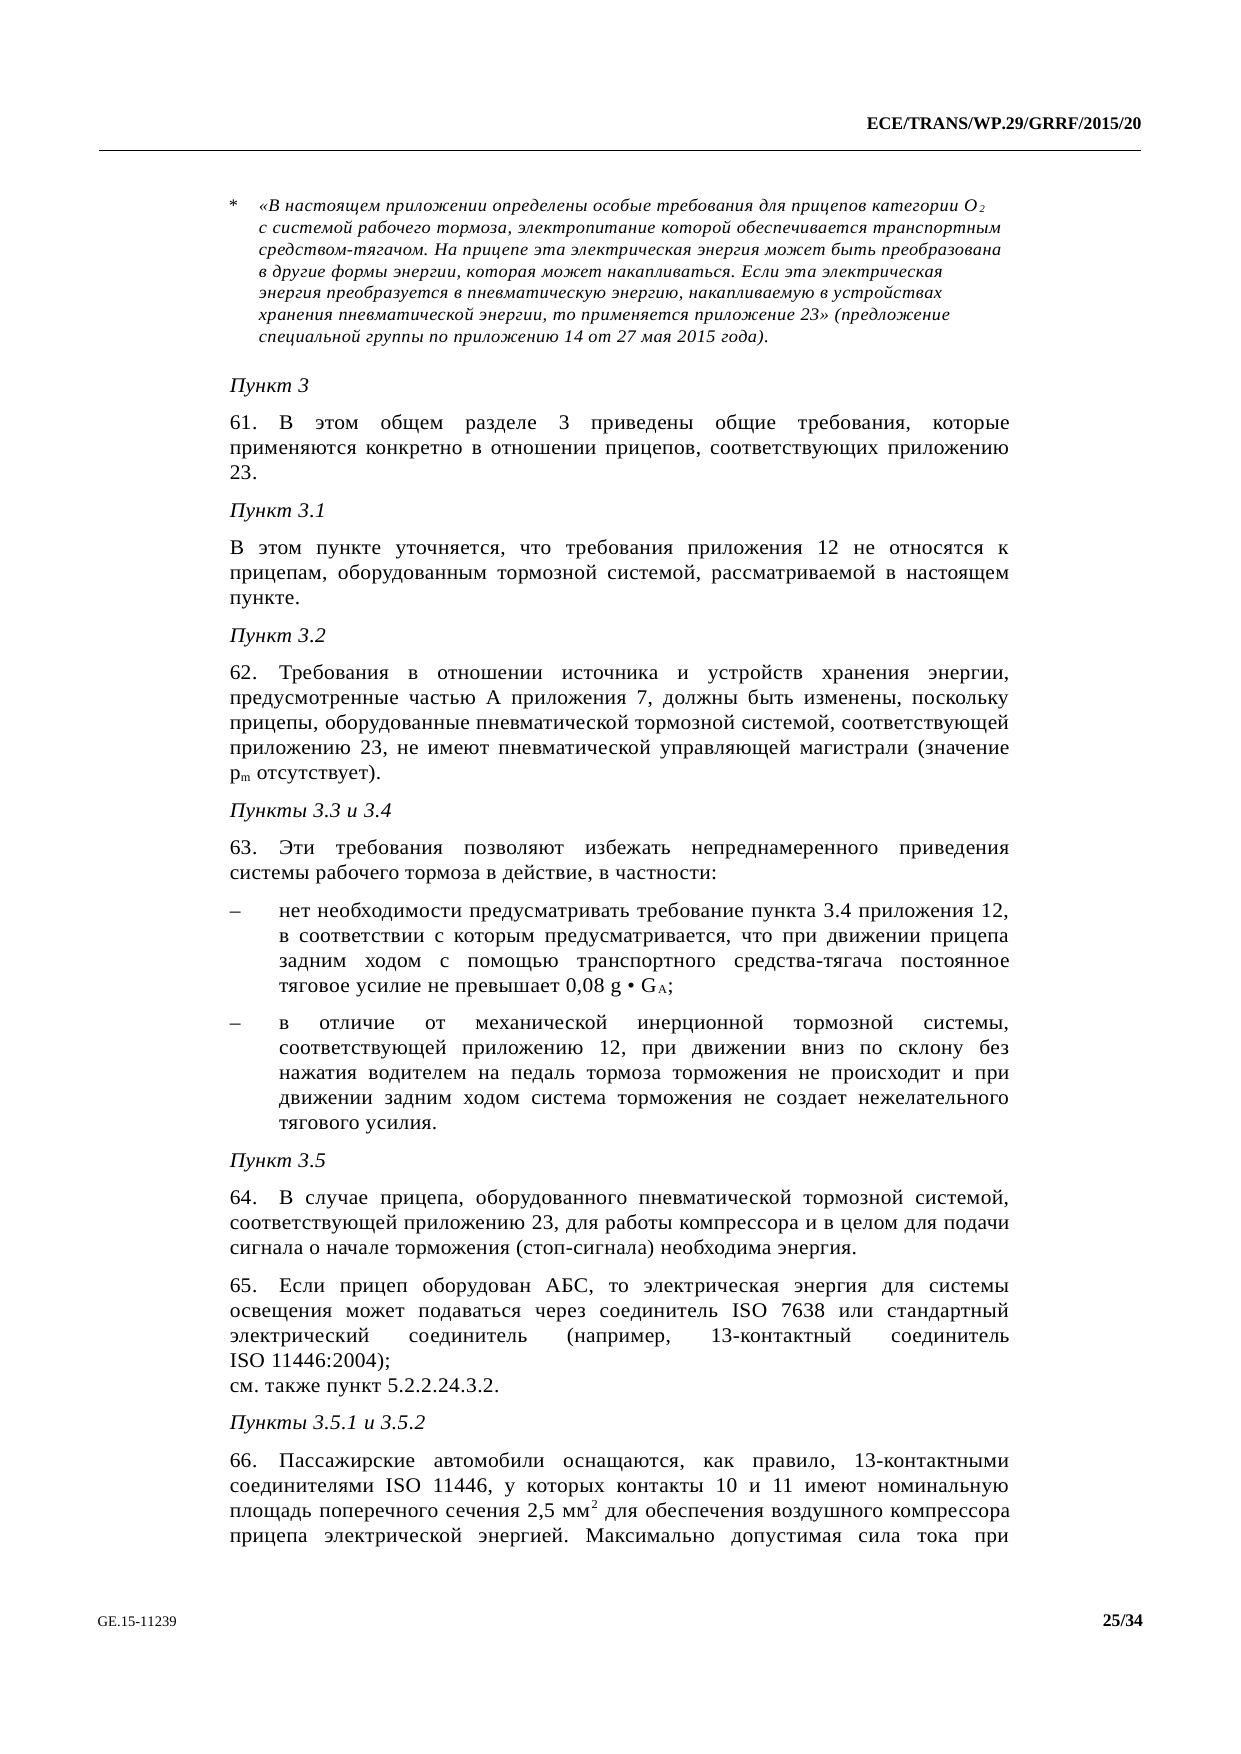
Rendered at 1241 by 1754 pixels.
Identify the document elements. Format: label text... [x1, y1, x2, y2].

text Пункты 3.3 и 3.4 [229, 797, 1011, 822]
text Пункт 3.1 [229, 497, 1011, 522]
text – нет необходимости предусматривать требование пункта 3.4 приложения 12, в соответствии с которым предусматривается, что при движении прицепа задним ходом с помощью транспортного средства-тягача постоянное тяговое усилие не превышает 0,08 g • GA; [229, 897, 1011, 997]
text 62. Требования в отношении источника и устройств хранения энергии, предусмотренные частью А приложения 7, должны быть изменены, поскольку прицепы, оборудованные пневматической тормозной системой, соответствующей приложению 23, не имеют пневматической управляющей магистрали (значение pm отсутствует). [229, 659, 1011, 784]
text 65. Если прицеп оборудован АБС, то электрическая энергия для системы освещения может подаваться через соединитель ISO 7638 или стандартный электрический соединитель (например, 13-контактный соединитель ISO 11446:2004); см. также пункт 5.2.2.24.3.2. [229, 1272, 1011, 1397]
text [229, 1447, 1011, 1547]
text * «В настоящем приложении определены особые требования для прицепов категории О2 с системой рабочего тормоза, электропитание которой обеспечивается транспортным средством-тягачом. На прицепе эта электрическая энергия может быть преобразована в другие формы энергии, которая может накапливаться. Если эта электрическая энергия преобразуется в пневматическую энергию, накапливаемую в устройствах хранения пневматической энергии, то применяется приложение 23» (предложение специальной группы по приложению 14 от 27 мая 2015 года). [229, 194, 1011, 347]
text Пункт 3 [229, 372, 1011, 397]
text Пункты 3.5.1 и 3.5.2 [229, 1409, 1011, 1434]
text 63. Эти требования позволяют избежать непреднамеренного приведения системы рабочего тормоза в действие, в частности: [229, 834, 1011, 884]
text 64. В случае прицепа, оборудованного пневматической тормозной системой, соответствующей приложению 23, для работы компрессора и в целом для подачи сигнала о начале торможения (стоп-сигнала) необходима энергия. [229, 1184, 1011, 1259]
text 61. В этом общем разделе 3 приведены общие требования, которые применяются конкретно в отношении прицепов, соответствующих приложению 23. [229, 409, 1011, 484]
text – в отличие от механической инерционной тормозной системы, соответствующей приложению 12, при движении вниз по склону без нажатия водителем на педаль тормоза торможения не происходит и при движении задним ходом система торможения не создает нежелательного тягового усилия. [229, 1009, 1011, 1134]
text В этом пункте уточняется, что требования приложения 12 не относятся к прицепам, оборудованным тормозной системой, рассматриваемой в настоящем пункте. [229, 534, 1011, 609]
text Пункт 3.2 [229, 622, 1011, 647]
text Пункт 3.5 [229, 1147, 1011, 1172]
